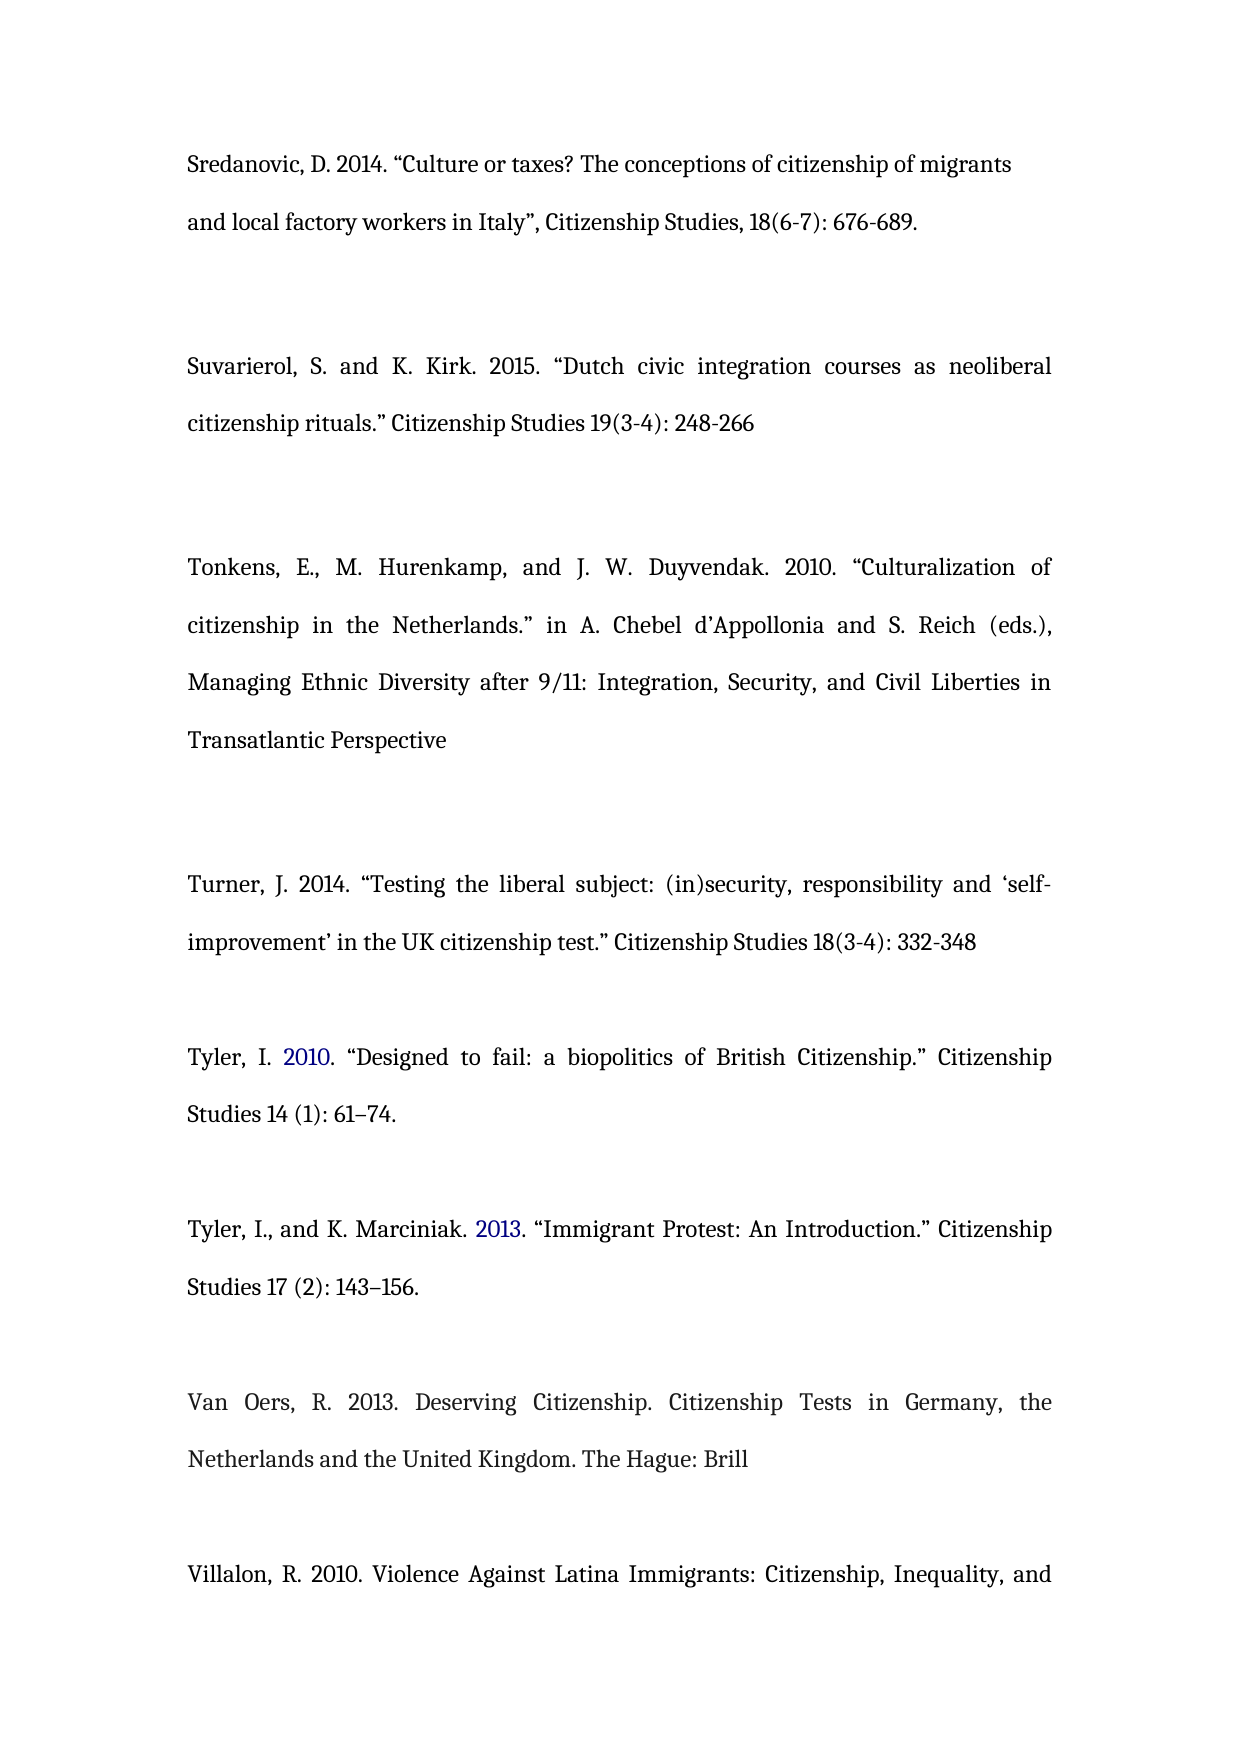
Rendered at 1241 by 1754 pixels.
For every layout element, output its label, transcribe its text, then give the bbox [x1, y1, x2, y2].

text Sredanovic, D. 2014. “Culture or taxes? The conceptions of citizenship of migrants and local factory workers in Italy”, Citizenship Studies, 18(6-7): 676-689. [187, 150, 1053, 236]
text Suvarierol, S. and K. Kirk. 2015. “Dutch civic integration courses as neoliberal citizenship rituals.” Citizenship Studies 19(3-4): 248-266 [187, 352, 1053, 438]
text Turner, J. 2014. “Testing the liberal subject: (in)security, responsibility and ‘self-improvement’ in the UK citizenship test.” Citizenship Studies 18(3-4): 332-348 [187, 870, 1053, 956]
text Tonkens, E., M. Hurenkamp, and J. W. Duyvendak. 2010. “Culturalization of citizenship in the Netherlands.” in A. Chebel d’Appollonia and S. Reich (eds.), Managing Ethnic Diversity after 9/11: Integration, Security, and Civil Liberties in Transatlantic Perspective [187, 553, 1053, 754]
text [187, 1560, 1053, 1589]
text Tyler, I. 2010. “Designed to fail: a biopolitics of British Citizenship.” Citizenship Studies 14 (1): 61–74. [187, 1042, 1053, 1129]
text Van Oers, R. 2013. Deserving Citizenship. Citizenship Tests in Germany, the Netherlands and the United Kingdom. The Hague: Brill [187, 1387, 1053, 1474]
text Tyler, I., and K. Marciniak. 2013. “Immigrant Protest: An Introduction.” Citizenship Studies 17 (2): 143–156. [187, 1215, 1053, 1301]
